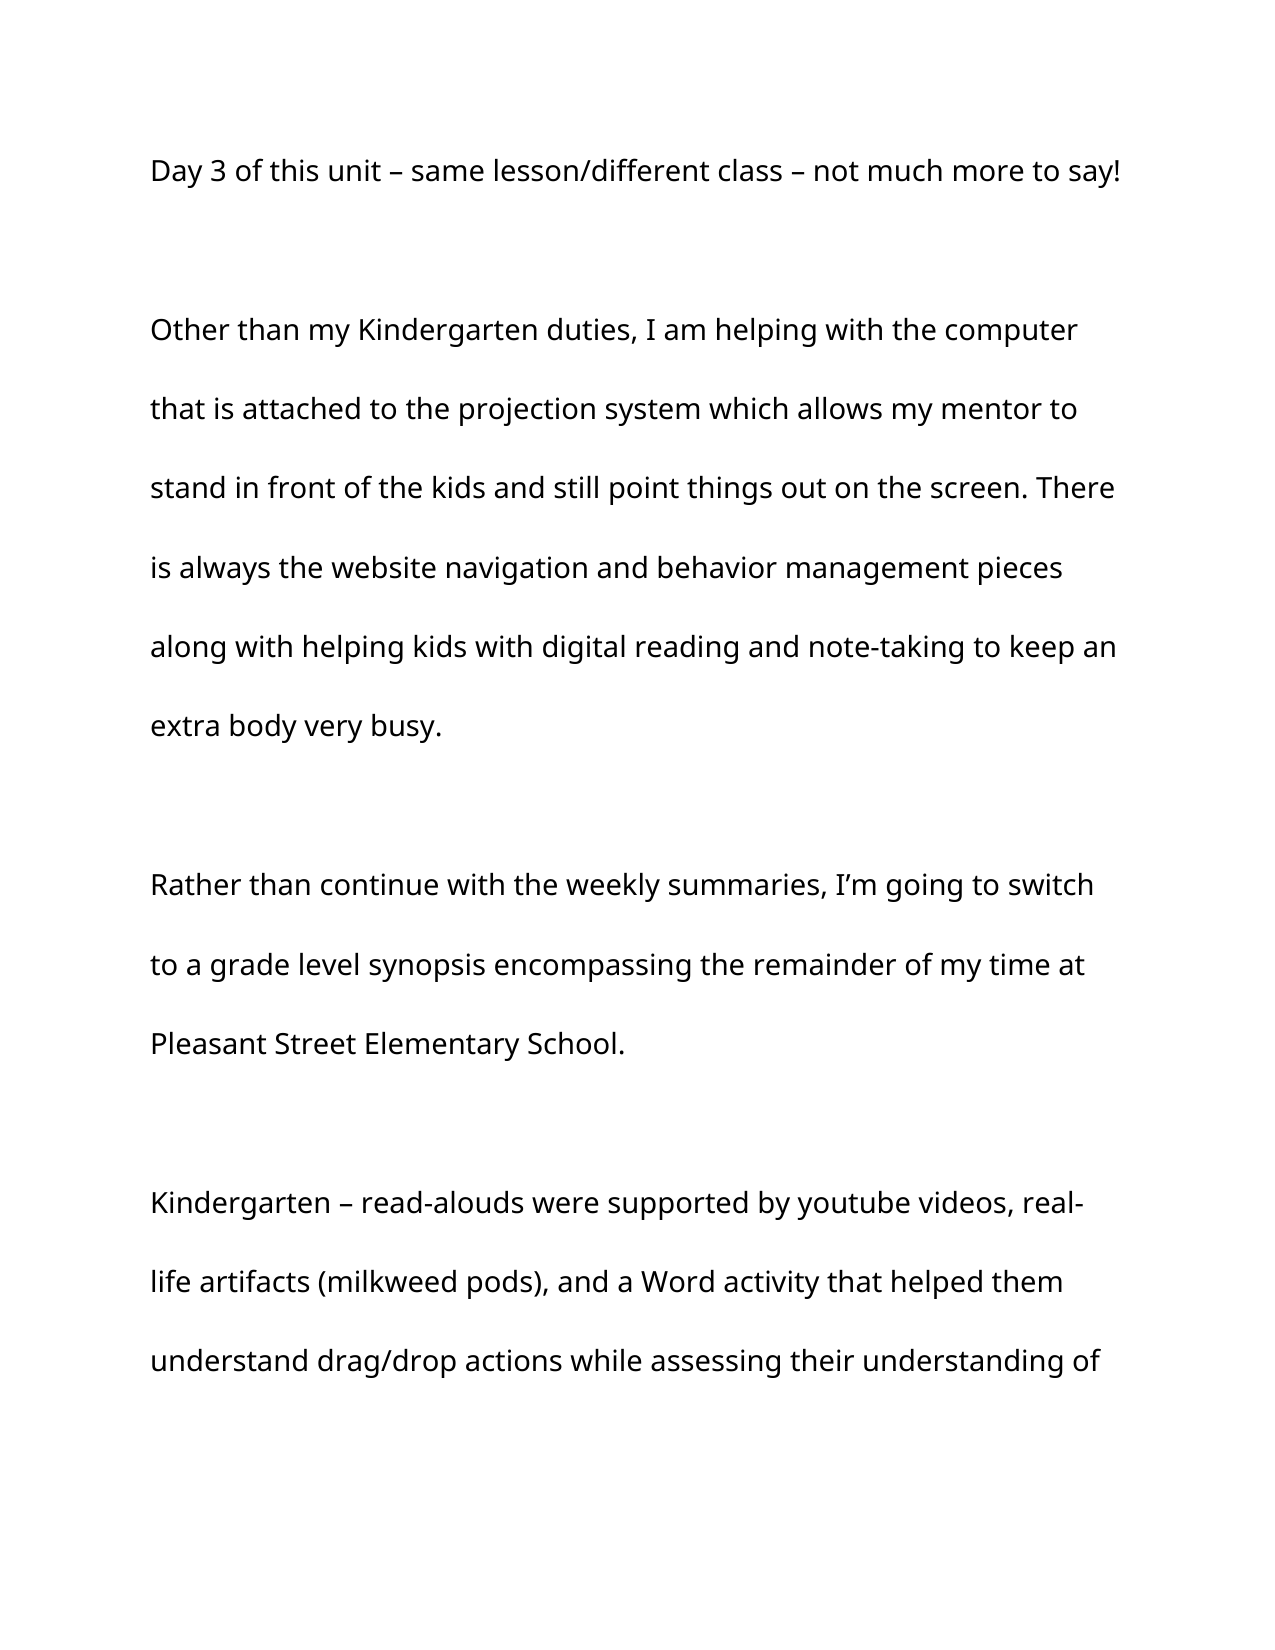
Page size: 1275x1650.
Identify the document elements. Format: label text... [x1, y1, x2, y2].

text Day 3 of this unit – same lesson/different class – not much more to say! [150, 150, 1125, 190]
text Other than my Kindergarten duties, I am helping with the computer that is attached to the projection system which allows my mentor to stand in front of the kids and still point things out on the screen. There is always the website navigation and behavior management pieces along with helping kids with digital reading and note-taking to keep an extra body very busy. [150, 309, 1125, 745]
text Rather than continue with the weekly summaries, I’m going to switch to a grade level synopsis encompassing the remainder of my time at Pleasant Street Elementary School. [150, 864, 1125, 1063]
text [150, 1182, 1125, 1380]
